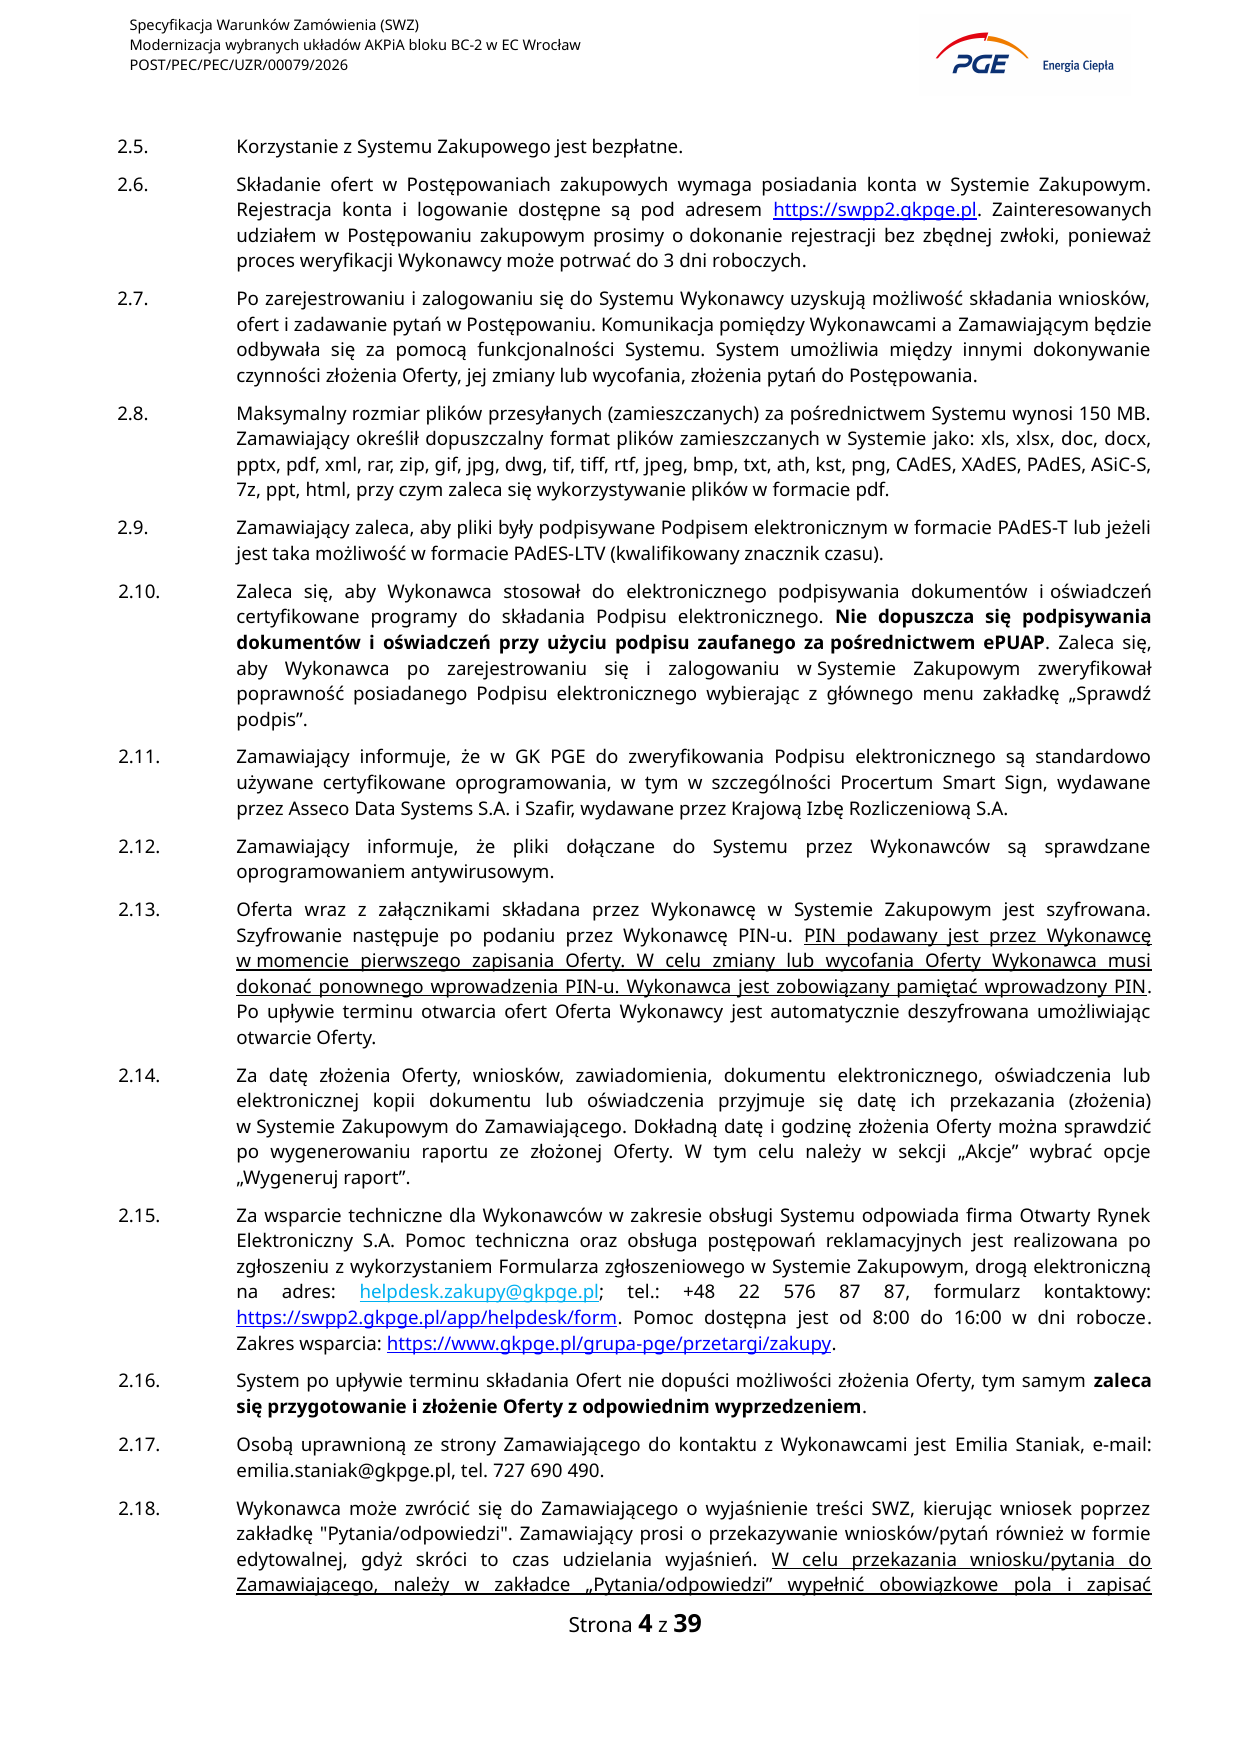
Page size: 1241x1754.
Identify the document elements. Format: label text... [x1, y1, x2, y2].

subtitle Zaleca się, aby Wykonawca stosował do elektronicznego podpisywania dokumentów i oświadczeń certyfikowane programy do składania Podpisu elektronicznego. Nie dopuszcza się podpisywania dokumentów i oświadczeń przy użyciu podpisu zaufanego za pośrednictwem ePUAP. Zaleca się, aby Wykonawca po zarejestrowaniu się i zalogowaniu w Systemie Zakupowym zweryfikował poprawność posiadanego Podpisu elektronicznego wybierając z głównego menu zakładkę „Sprawdź podpis”. [118, 578, 1152, 731]
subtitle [118, 1495, 1152, 1597]
subtitle Po zarejestrowaniu i zalogowaniu się do Systemu Wykonawcy uzyskują możliwość składania wniosków, ofert i zadawanie pytań w Postępowaniu. Komunikacja pomiędzy Wykonawcami a Zamawiającym będzie odbywała się za pomocą funkcjonalności Systemu. System umożliwia między innymi dokonywanie czynności złożenia Oferty, jej zmiany lub wycofania, złożenia pytań do Postępowania. [117, 286, 1152, 388]
subtitle Korzystanie z Systemu Zakupowego jest bezpłatne. [117, 133, 1152, 158]
subtitle Osobą uprawnioną ze strony Zamawiającego do kontaktu z Wykonawcami jest Emilia Staniak, e-mail: emilia.staniak@gkpge.pl, tel. 727 690 490. [118, 1431, 1152, 1482]
subtitle Za wsparcie techniczne dla Wykonawców w zakresie obsługi Systemu odpowiada firma Otwarty Rynek Elektroniczny S.A. Pomoc techniczna oraz obsługa postępowań reklamacyjnych jest realizowana po zgłoszeniu z wykorzystaniem Formularza zgłoszeniowego w Systemie Zakupowym, drogą elektroniczną na adres: helpdesk.zakupy@gkpge.pl; tel.: +48 22 576 87 87, formularz kontaktowy: https://swpp2.gkpge.pl/app/helpdesk/form. Pomoc dostępna jest od 8:00 do 16:00 w dni robocze. Zakres wsparcia: https://www.gkpge.pl/grupa-pge/przetargi/zakupy. [118, 1202, 1152, 1355]
subtitle Zamawiający informuje, że w GK PGE do zweryfikowania Podpisu elektronicznego są standardowo używane certyfikowane oprogramowania, w tym w szczególności Procertum Smart Sign, wydawane przez Asseco Data Systems S.A. i Szafir, wydawane przez Krajową Izbę Rozliczeniową S.A. [118, 744, 1152, 820]
subtitle Składanie ofert w Postępowaniach zakupowych wymaga posiadania konta w Systemie Zakupowym. Rejestracja konta i logowanie dostępne są pod adresem https://swpp2.gkpge.pl. Zainteresowanych udziałem w Postępowaniu zakupowym prosimy o dokonanie rejestracji bez zbędnej zwłoki, ponieważ proces weryfikacji Wykonawcy może potrwać do 3 dni roboczych. [117, 171, 1152, 273]
subtitle Za datę złożenia Oferty, wniosków, zawiadomienia, dokumentu elektronicznego, oświadczenia lub elektronicznej kopii dokumentu lub oświadczenia przyjmuje się datę ich przekazania (złożenia) w Systemie Zakupowym do Zamawiającego. Dokładną datę i godzinę złożenia Oferty można sprawdzić po wygenerowaniu raportu ze złożonej Oferty. W tym celu należy w sekcji „Akcje” wybrać opcje „Wygeneruj raport”. [118, 1062, 1152, 1190]
subtitle Maksymalny rozmiar plików przesyłanych (zamieszczanych) za pośrednictwem Systemu wynosi 150 MB. Zamawiający określił dopuszczalny format plików zamieszczanych w Systemie jako: xls, xlsx, doc, docx, pptx, pdf, xml, rar, zip, gif, jpg, dwg, tif, tiff, rtf, jpeg, bmp, txt, ath, kst, png, CAdES, XAdES, PAdES, ASiC-S, 7z, ppt, html, przy czym zaleca się wykorzystywanie plików w formacie pdf. [117, 400, 1152, 502]
subtitle Zamawiający zaleca, aby pliki były podpisywane Podpisem elektronicznym w formacie PAdES-T lub jeżeli jest taka możliwość w formacie PAdES-LTV (kwalifikowany znacznik czasu). [117, 515, 1152, 566]
picture [918, 14, 1131, 96]
subtitle Oferta wraz z załącznikami składana przez Wykonawcę w Systemie Zakupowym jest szyfrowana. Szyfrowanie następuje po podaniu przez Wykonawcę PIN-u. PIN podawany jest przez Wykonawcę w momencie pierwszego zapisania Oferty. W celu zmiany lub wycofania Oferty Wykonawca musi dokonać ponownego wprowadzenia PIN-u. Wykonawca jest zobowiązany pamiętać wprowadzony PIN. Po upływie terminu otwarcia ofert Oferta Wykonawcy jest automatycznie deszyfrowana umożliwiając otwarcie Oferty. [118, 896, 1152, 1049]
subtitle Zamawiający informuje, że pliki dołączane do Systemu przez Wykonawców są sprawdzane oprogramowaniem antywirusowym. [118, 833, 1152, 884]
subtitle System po upływie terminu składania Ofert nie dopuści możliwości złożenia Oferty, tym samym zaleca się przygotowanie i złożenie Oferty z odpowiednim wyprzedzeniem. [118, 1368, 1152, 1419]
